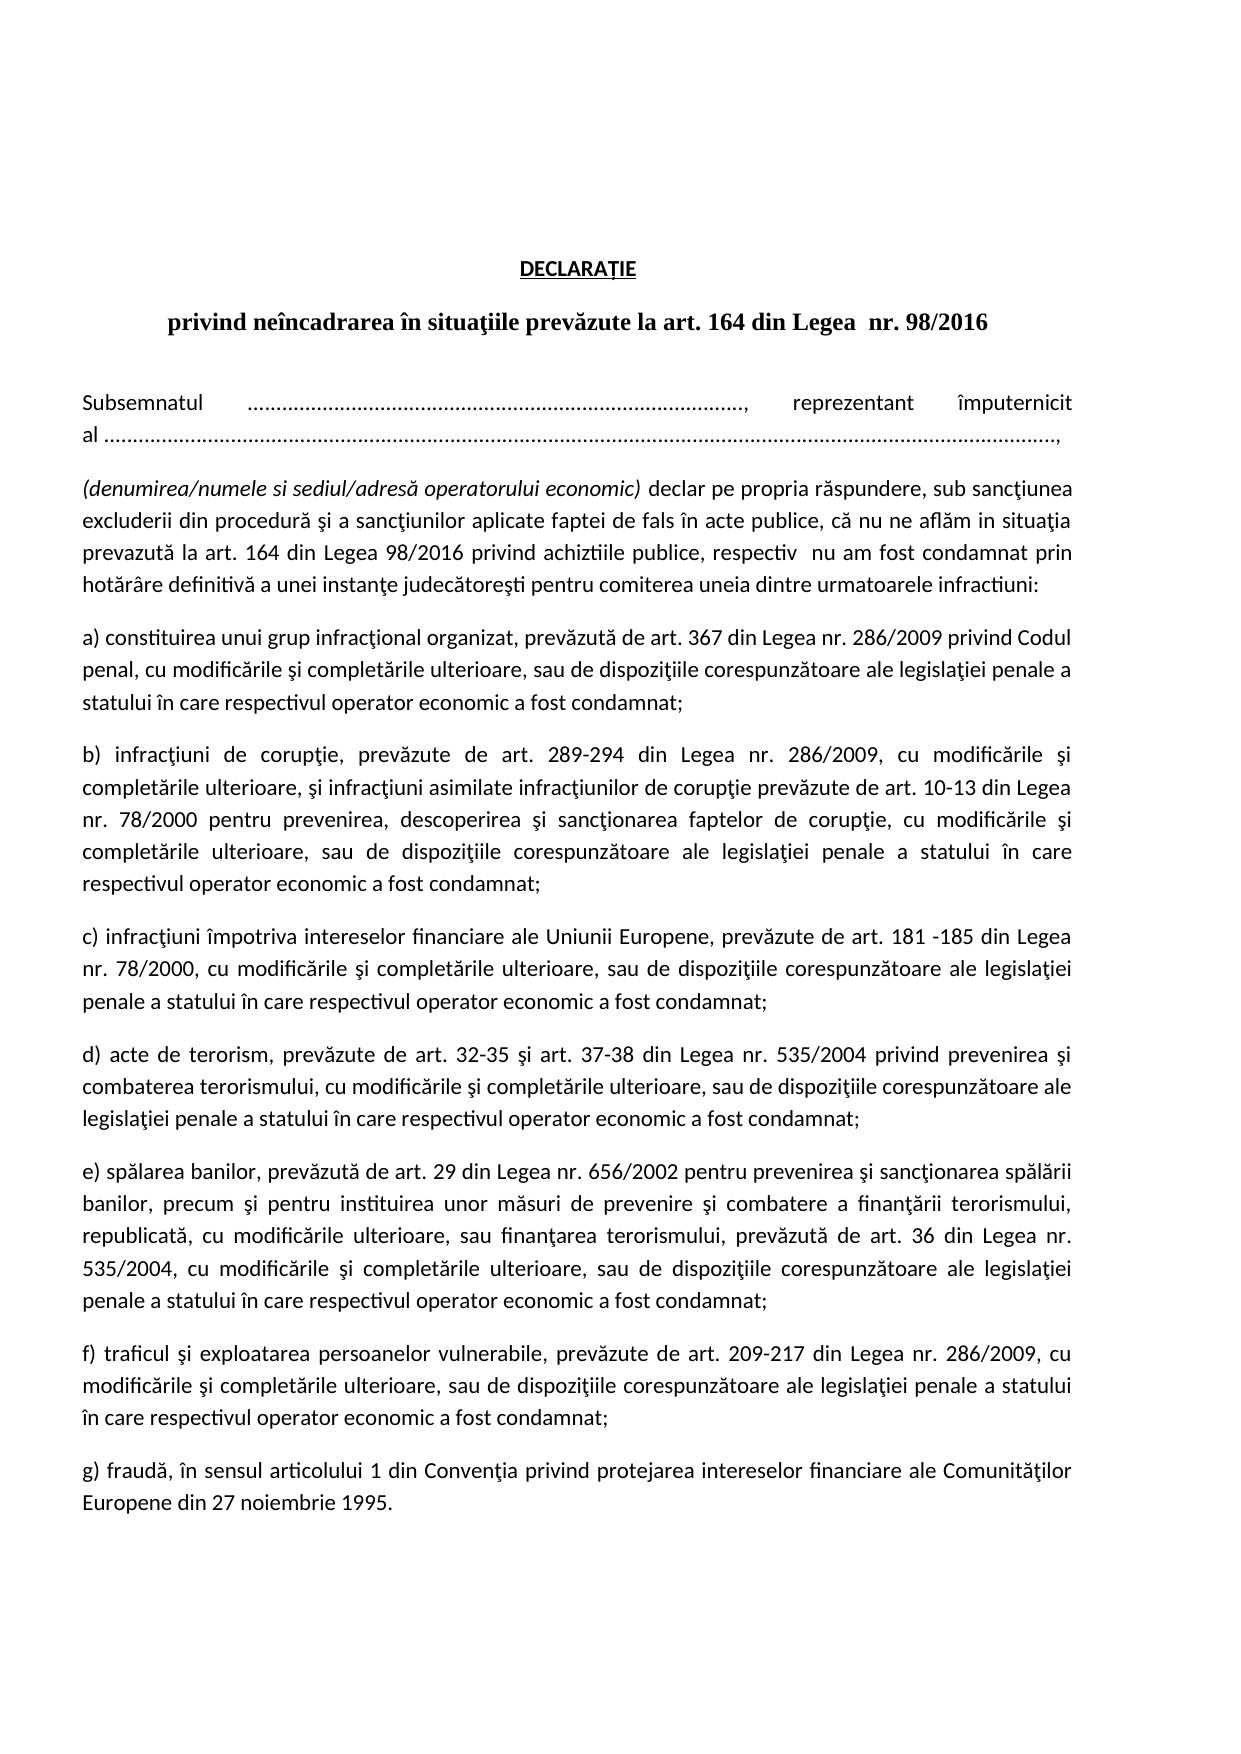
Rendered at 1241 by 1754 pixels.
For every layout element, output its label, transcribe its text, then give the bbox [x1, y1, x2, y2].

text DECLARAŢIE [82, 254, 1074, 282]
text privind neîncadrarea în situaţiile prevăzute la art. 164 din Legea nr. 98/2016 [82, 307, 1074, 335]
text f) traficul şi exploatarea persoanelor vulnerabile, prevăzute de art. 209-217 din Legea nr. 286/2009, cu modificările şi completările ulterioare, sau de dispoziţiile corespunzătoare ale legislaţiei penale a statului în care respectivul operator economic a fost condamnat; [82, 1339, 1074, 1431]
text a) constituirea unui grup infracţional organizat, prevăzută de art. 367 din Legea nr. 286/2009 privind Codul penal, cu modificările şi completările ulterioare, sau de dispoziţiile corespunzătoare ale legislaţiei penale a statului în care respectivul operator economic a fost condamnat; [82, 623, 1074, 716]
text Subsemnatul ......................................................................................, reprezentant împuternicit al ....................................................................................................................................................................., [82, 388, 1074, 449]
text e) spălarea banilor, prevăzută de art. 29 din Legea nr. 656/2002 pentru prevenirea şi sancţionarea spălării banilor, precum şi pentru instituirea unor măsuri de prevenire şi combatere a finanţării terorismului, republicată, cu modificările ulterioare, sau finanţarea terorismului, prevăzută de art. 36 din Legea nr. 535/2004, cu modificările şi completările ulterioare, sau de dispoziţiile corespunzătoare ale legislaţiei penale a statului în care respectivul operator economic a fost condamnat; [82, 1157, 1074, 1314]
text d) acte de terorism, prevăzute de art. 32-35 şi art. 37-38 din Legea nr. 535/2004 privind prevenirea şi combaterea terorismului, cu modificările şi completările ulterioare, sau de dispoziţiile corespunzătoare ale legislaţiei penale a statului în care respectivul operator economic a fost condamnat; [82, 1040, 1074, 1132]
text (denumirea/numele si sediul/adresă operatorului economic) declar pe propria răspundere, sub sancţiunea excluderii din procedură şi a sancţiunilor aplicate faptei de fals în acte publice, că nu ne aflăm in situaţia prevazută la art. 164 din Legea 98/2016 privind achiztiile publice, respectiv nu am fost condamnat prin hotărâre definitivă a unei instanţe judecătoreşti pentru comiterea uneia dintre urmatoarele infractiuni: [82, 474, 1074, 598]
text g) fraudă, în sensul articolului 1 din Convenţia privind protejarea intereselor financiare ale Comunităţilor Europene din 27 noiembrie 1995. [82, 1456, 1074, 1517]
text b) infracţiuni de corupţie, prevăzute de art. 289-294 din Legea nr. 286/2009, cu modificările şi completările ulterioare, şi infracţiuni asimilate infracţiunilor de corupţie prevăzute de art. 10-13 din Legea nr. 78/2000 pentru prevenirea, descoperirea şi sancţionarea faptelor de corupţie, cu modificările şi completările ulterioare, sau de dispoziţiile corespunzătoare ale legislaţiei penale a statului în care respectivul operator economic a fost condamnat; [82, 741, 1074, 897]
text c) infracţiuni împotriva intereselor financiare ale Uniunii Europene, prevăzute de art. 181 -185 din Legea nr. 78/2000, cu modificările şi completările ulterioare, sau de dispoziţiile corespunzătoare ale legislaţiei penale a statului în care respectivul operator economic a fost condamnat; [82, 922, 1074, 1015]
